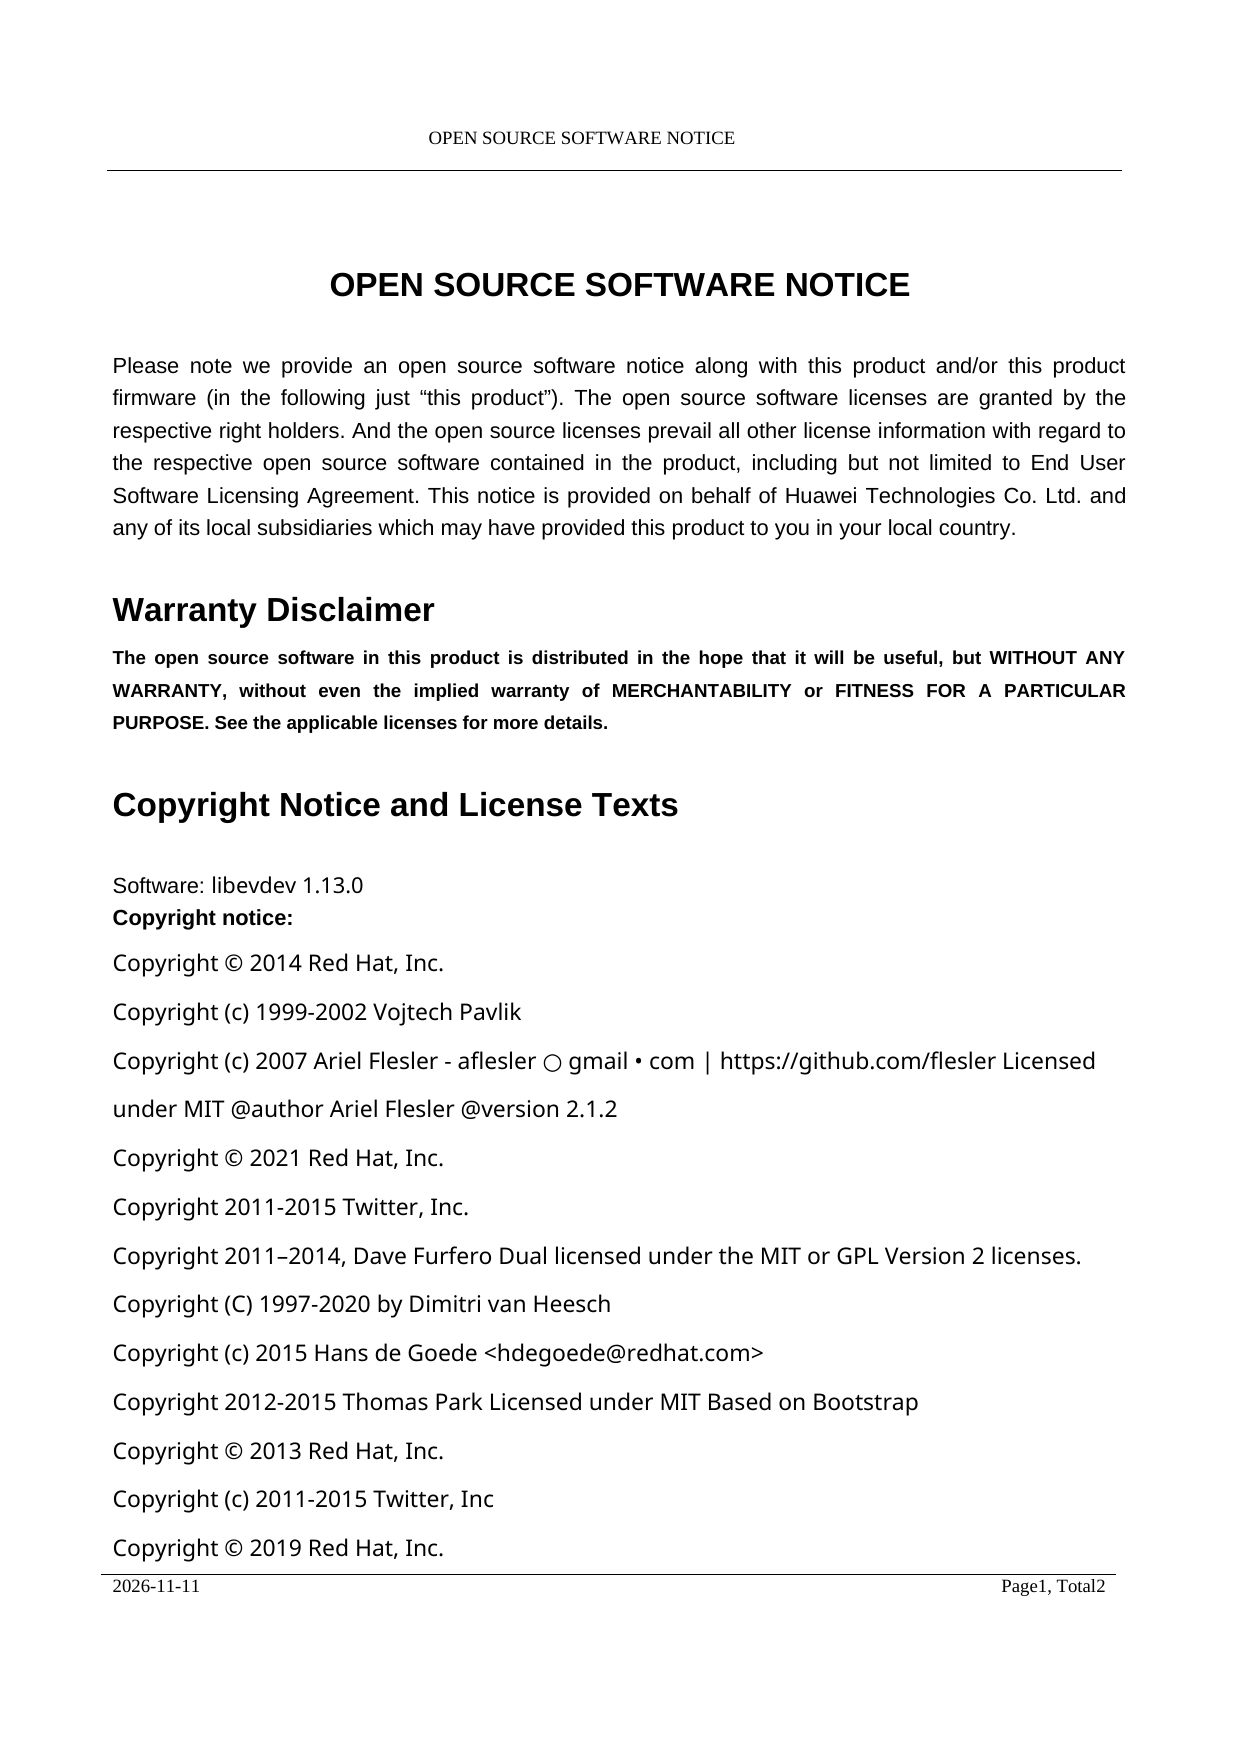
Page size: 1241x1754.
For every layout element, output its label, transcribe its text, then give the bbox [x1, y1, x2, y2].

text Software: libevdev 1.13.0 [112, 869, 1128, 901]
text Copyright notice: [112, 901, 1128, 934]
text The open source software in this product is distributed in the hope that it will be useful, but WITHOUT ANY WARRANTY, without even the implied warranty of MERCHANTABILITY or FITNESS FOR A PARTICULAR PURPOSE. See the applicable licenses for more details. [112, 641, 1128, 739]
text Warranty Disclaimer [112, 576, 1128, 641]
text OPEN SOURCE SOFTWARE NOTICE [112, 251, 1128, 316]
text Please note we provide an open source software notice along with this product and/or this product firmware (in the following just “this product”). The open source software licenses are granted by the respective right holders. And the open source licenses prevail all other license information with regard to the respective open source software contained in the product, including but not limited to End User Software Licensing Agreement. This notice is provided on behalf of Huawei Technologies Co. Ltd. and any of its local subsidiaries which may have provided this product to you in your local country. [112, 349, 1128, 544]
text Copyright Notice and License Texts [112, 771, 1128, 836]
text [112, 947, 1128, 1564]
